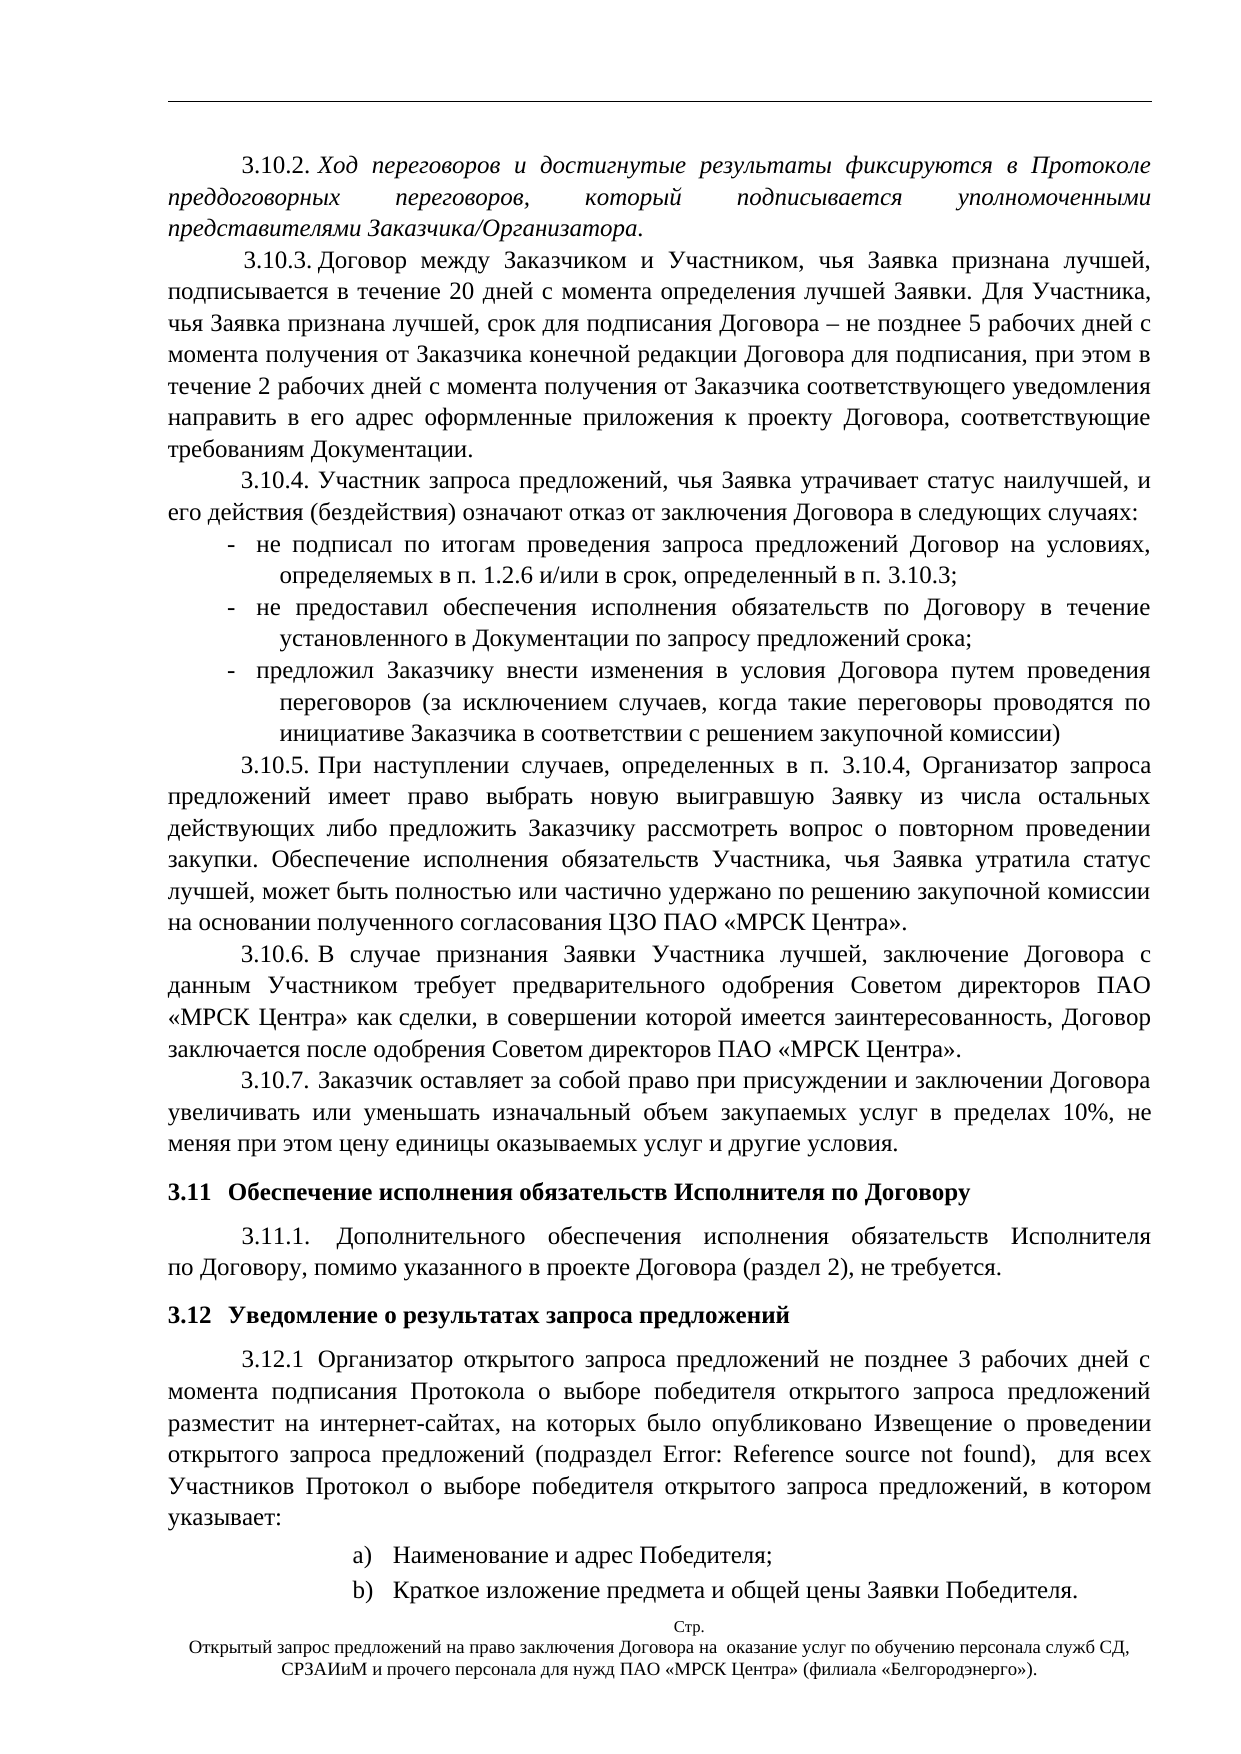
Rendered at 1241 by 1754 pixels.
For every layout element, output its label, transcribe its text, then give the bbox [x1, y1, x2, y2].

list Ход переговоров и достигнутые результаты фиксируются в Протоколе преддоговорных переговоров, который подписывается уполномоченными представителями Заказчика/Организатора. [168, 150, 1152, 242]
list Краткое изложение предмета и общей цены Заявки Победителя. [286, 1575, 1166, 1604]
subtitle Обеспечение исполнения обязательств Исполнителя по Договору [168, 1177, 1152, 1205]
list Дополнительного обеспечения исполнения обязательств Исполнителя по Договору, помимо указанного в проекте Договора (раздел 2), не требуется. [168, 1221, 1152, 1281]
list Участник запроса предложений, чья Заявка утрачивает статус наилучшей, и его действия (бездействия) означают отказ от заключения Договора в следующих случаях: [168, 466, 1152, 526]
list Заказчик оставляет за собой право при присуждении и заключении Договора увеличивать или уменьшать изначальный объем закупаемых услуг в пределах 10%, не меняя при этом цену единицы оказываемых услуг и другие условия. [168, 1065, 1152, 1157]
list предложил Заказчику внести изменения в условия Договора путем проведения переговоров (за исключением случаев, когда такие переговоры проводятся по инициативе Заказчика в соответствии с решением закупочной комиссии) [227, 655, 1152, 747]
subtitle Уведомление о результатах запроса предложений [168, 1301, 1152, 1329]
list В случае признания Заявки Участника лучшей, заключение Договора с данным Участником требует предварительного одобрения Советом директоров ПАО «МРСК Центра» как сделки, в совершении которой имеется заинтересованность, Договор заключается после одобрения Советом директоров ПАО «МРСК Центра». [168, 939, 1152, 1062]
list Договор между Заказчиком и Участником, чья Заявка признана лучшей, подписывается в течение 20 дней с момента определения лучшей Заявки. Для Участника, чья Заявка признана лучшей, срок для подписания Договора – не позднее 5 рабочих дней с момента получения от Заказчика конечной редакции Договора для подписания, при этом в течение 2 рабочих дней с момента получения от Заказчика соответствующего уведомления направить в его адрес оформленные приложения к проекту Договора, соответствующие требованиям Документации. [168, 245, 1152, 463]
list Наименование и адрес Победителя; [286, 1540, 1166, 1569]
list не предоставил обеспечения исполнения обязательств по Договору в течение установленного в Документации по запросу предложений срока; [227, 592, 1152, 652]
